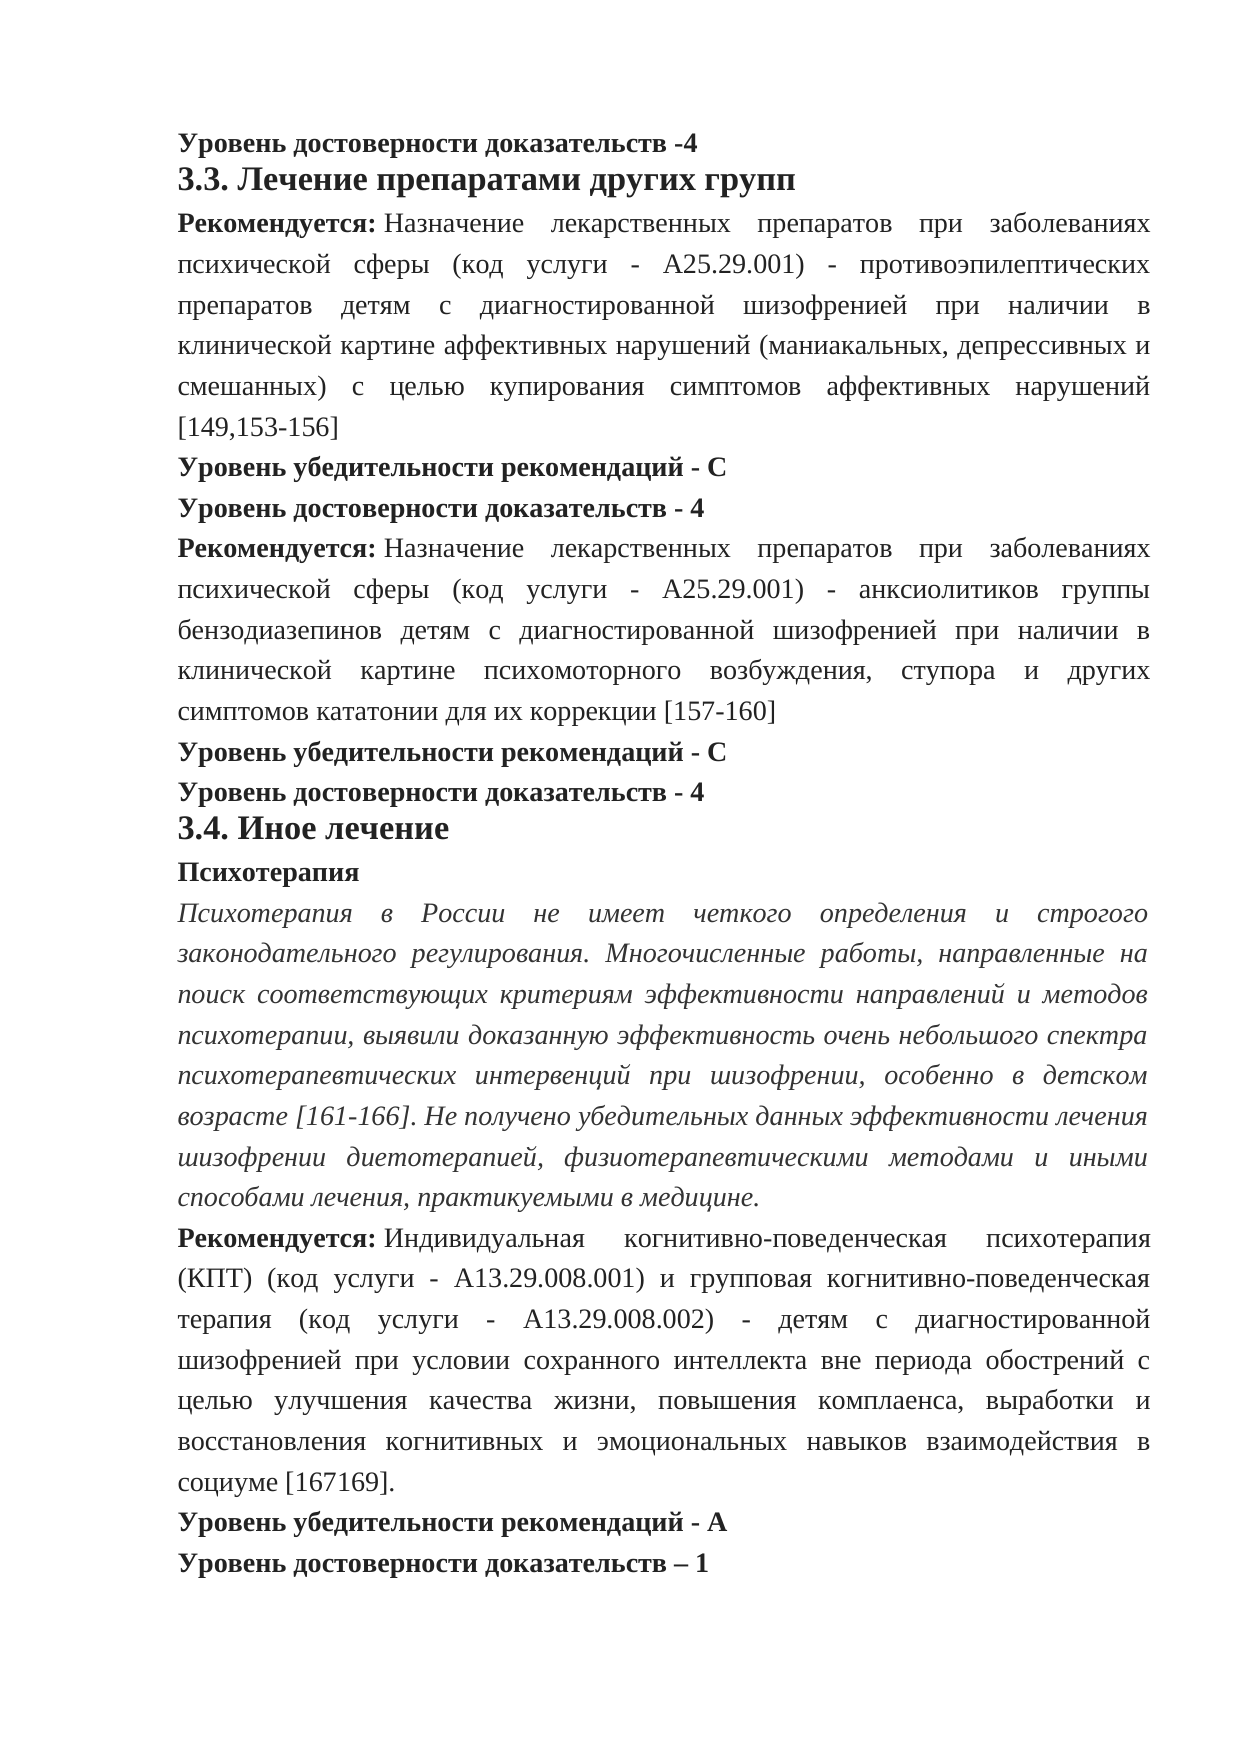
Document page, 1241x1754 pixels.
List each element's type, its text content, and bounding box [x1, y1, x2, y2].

text Рекомендуется: Индивидуальная когнитивно-поведенческая психотерапия (КПТ) (код услуги - A13.29.008.001) и групповая когнитивно-поведенческая терапия (код услуги - A13.29.008.002) - детям с диагностированной шизофренией при условии сохранного интеллекта вне периода обострений с целью улучшения качества жизни, повышения комплаенса, выработки и восстановления когнитивных и эмоциональных навыков взаимодействия в социуме [167169]. [177, 1213, 1152, 1497]
text Уровень убедительности рекомендаций - A [177, 1497, 1152, 1538]
text Уровень убедительности рекомендаций - C [177, 442, 1152, 483]
text 3.3. Лечение препаратами других групп [177, 159, 1152, 198]
text Уровень достоверности доказательств - 4 [177, 483, 1152, 523]
text Психотерапия [177, 847, 1152, 888]
text Психотерапия в России не имеет четкого определения и строгого законодательного регулирования. Многочисленные работы, направленные на поиск соответствующих критериям эффективности направлений и методов психотерапии, выявили доказанную эффективность очень небольшого спектра психотерапевтических интервенций при шизофрении, особенно в детском возрасте [161-166]. Не получено убедительных данных эффективности лечения шизофрении диетотерапией, физиотерапевтическими методами и иными способами лечения, практикуемыми в медицине. [177, 888, 1152, 1213]
text Уровень достоверности доказательств -4 [177, 118, 1152, 159]
text Уровень достоверности доказательств – 1 [177, 1538, 1152, 1578]
text Уровень достоверности доказательств - 4 [177, 767, 1152, 808]
text Уровень убедительности рекомендаций - С [177, 726, 1152, 767]
text 3.4. Иное лечение [177, 808, 1152, 847]
text Рекомендуется: Назначение лекарственных препаратов при заболеваниях психической сферы (код услуги - A25.29.001) - противоэпилептических препаратов детям с диагностированной шизофренией при наличии в клинической картине аффективных нарушений (маниакальных, депрессивных и смешанных) с целью купирования симптомов аффективных нарушений [149,153-156] [177, 198, 1152, 442]
text Рекомендуется: Назначение лекарственных препаратов при заболеваниях психической сферы (код услуги - A25.29.001) - анксиолитиков группы бензодиазепинов детям с диагностированной шизофренией при наличии в клинической картине психомоторного возбуждения, ступора и других симптомов кататонии для их коррекции [157-160] [177, 523, 1152, 726]
